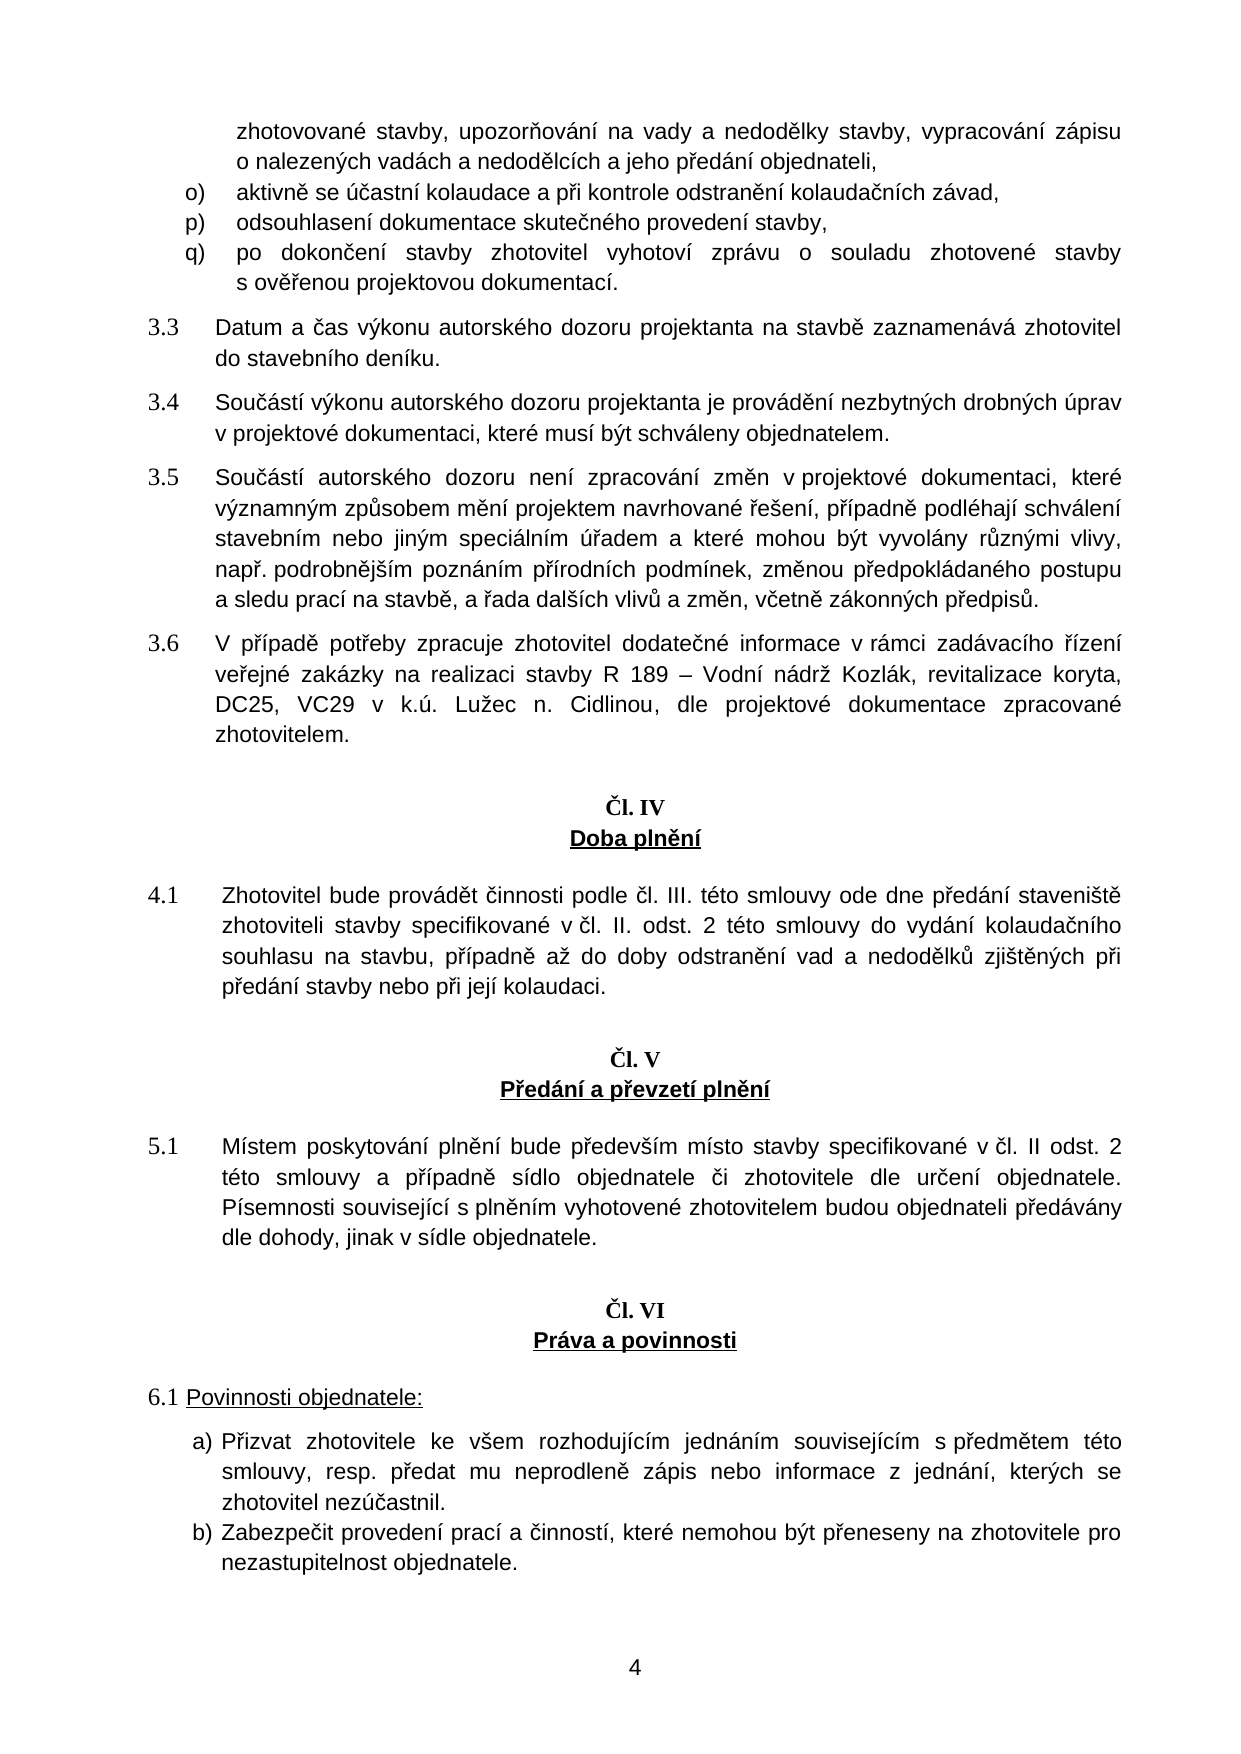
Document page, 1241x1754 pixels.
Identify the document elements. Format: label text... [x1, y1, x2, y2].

subtitle Čl. IV [148, 794, 1122, 821]
list Součástí výkonu autorského dozoru projektanta je provádění nezbytných drobných úprav v projektové dokumentaci, které musí být schváleny objednatelem. [148, 387, 1122, 446]
list odsouhlasení dokumentace skutečného provedení stavby, [185, 209, 1122, 235]
list Součástí autorského dozoru není zpracování změn v projektové dokumentaci, které významným způsobem mění projektem navrhované řešení, případně podléhají schválení stavebním nebo jiným speciálním úřadem a které mohou být vyvolány různými vlivy, např. podrobnějším poznáním přírodních podmínek, změnou předpokládaného postupu a sledu prací na stavbě, a řada dalších vlivů a změn, včetně zákonných předpisů. [148, 462, 1122, 612]
subtitle Doba plnění [148, 824, 1122, 851]
list Povinnosti objednatele: [148, 1382, 1122, 1411]
subtitle Předání a převzetí plnění [148, 1076, 1122, 1102]
list Zhotovitel bude provádět činnosti podle čl. III. této smlouvy ode dne předání staveniště zhotoviteli stavby specifikované v čl. II. odst. 2 této smlouvy do vydání kolaudačního souhlasu na stavbu, případně až do doby odstranění vad a nedodělků zjištěných při předání stavby nebo při její kolaudaci. [148, 880, 1122, 999]
list po dokončení stavby zhotovitel vyhotoví zprávu o souladu zhotovené stavby s ověřenou projektovou dokumentací. [185, 239, 1122, 296]
subtitle Čl. VI [148, 1297, 1122, 1323]
list Datum a čas výkonu autorského dozoru projektanta na stavbě zaznamenává zhotovitel do stavebního deníku. [148, 312, 1122, 371]
list V případě potřeby zpracuje zhotovitel dodatečné informace v rámci zadávacího řízení veřejné zakázky na realizaci stavby R 189 – Vodní nádrž Kozlák, revitalizace koryta, DC25, VC29 v k.ú. Lužec n. Cidlinou, dle projektové dokumentace zpracované zhotovitelem. [148, 628, 1122, 748]
list Místem poskytování plnění bude především místo stavby specifikované v čl. II odst. 2 této smlouvy a případně sídlo objednatele či zhotovitele dle určení objednatele. Písemnosti související s plněním vyhotovené zhotovitelem budou objednateli předávány dle dohody, jinak v sídle objednatele. [148, 1131, 1122, 1251]
subtitle Práva a povinnosti [148, 1327, 1122, 1354]
list Přizvat zhotovitele ke všem rozhodujícím jednáním souvisejícím s předmětem této smlouvy, resp. předat mu neprodleně zápis nebo informace z jednání, kterých se zhotovitel nezúčastnil. [192, 1428, 1122, 1515]
subtitle Čl. V [148, 1046, 1122, 1072]
list Zabezpečit provedení prací a činností, které nemohou být přeneseny na zhotovitele pro nezastupitelnost objednatele. [192, 1519, 1122, 1575]
list aktivně se účastní kolaudace a při kontrole odstranění kolaudačních závad, [185, 178, 1122, 205]
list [185, 118, 1122, 175]
